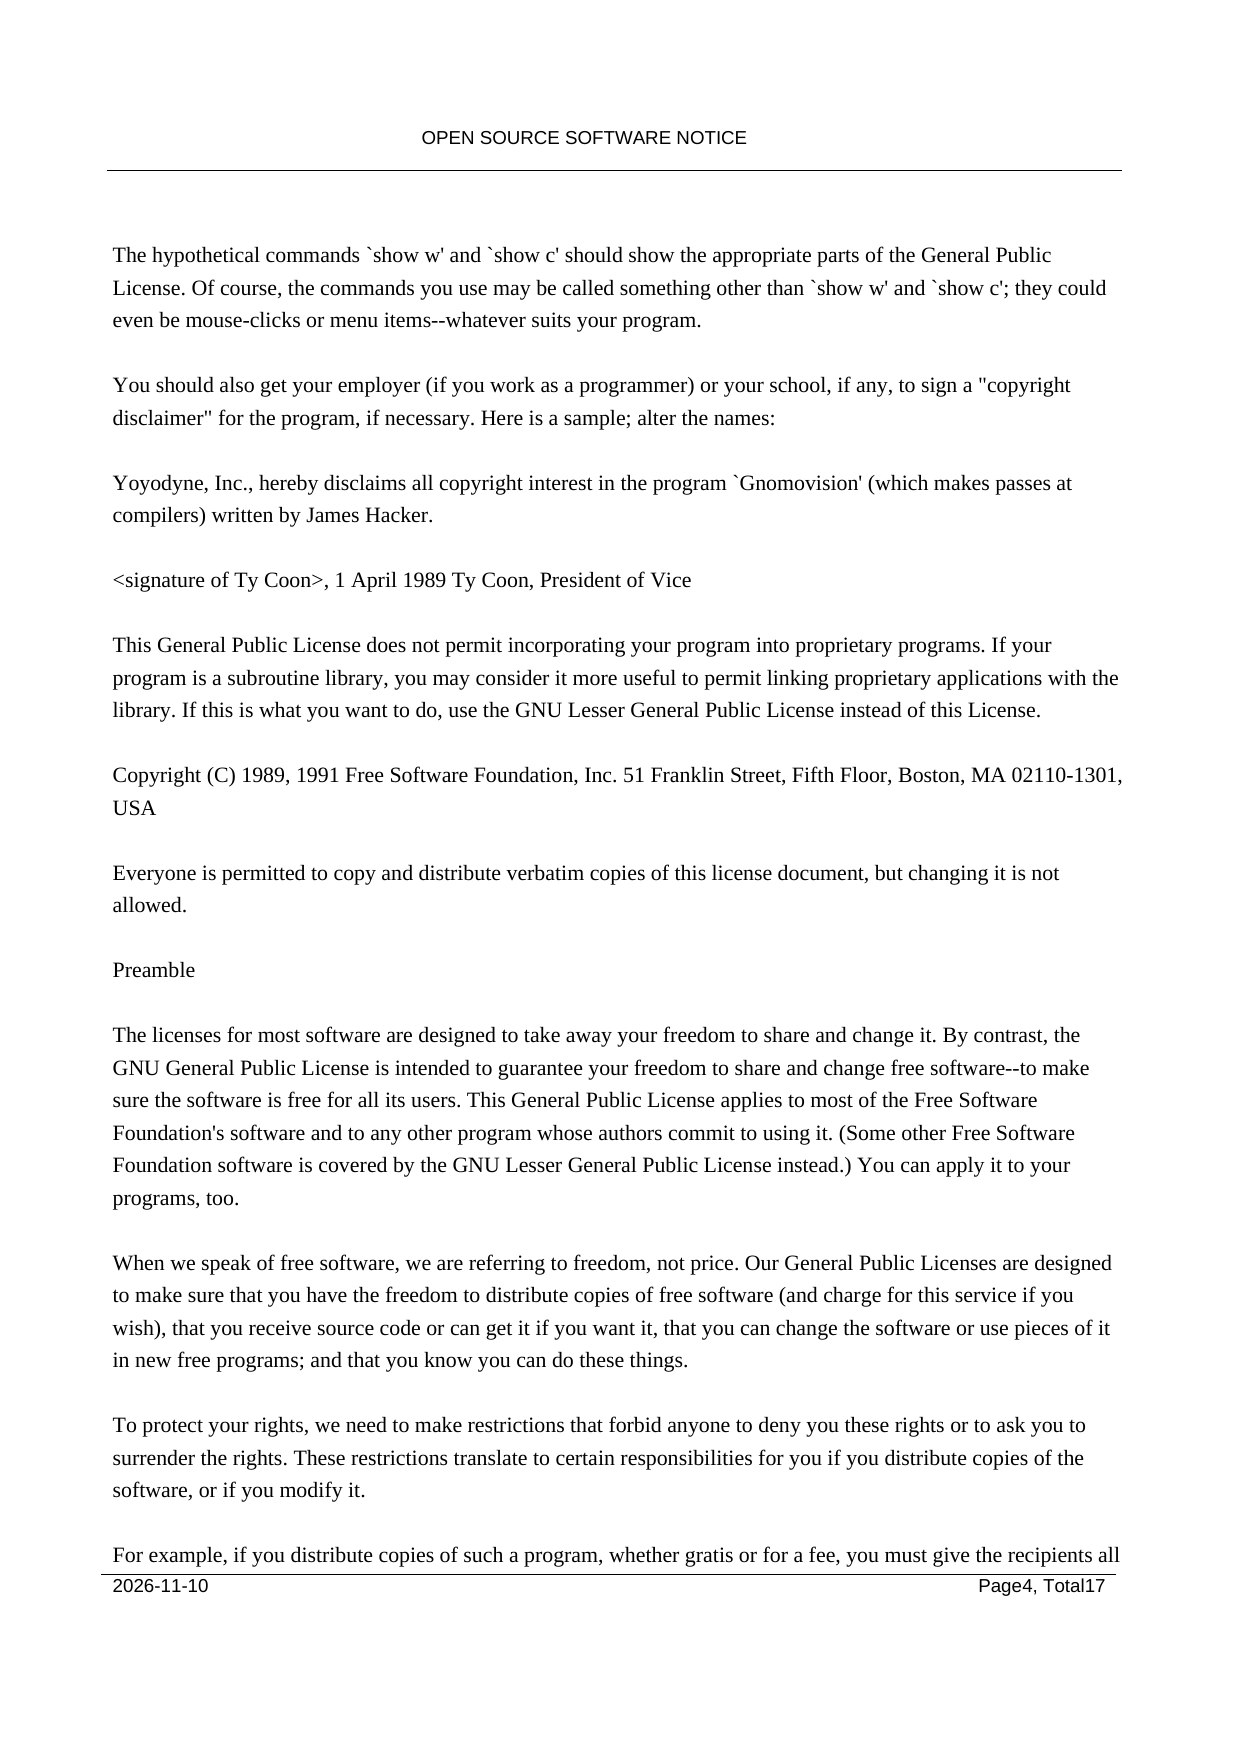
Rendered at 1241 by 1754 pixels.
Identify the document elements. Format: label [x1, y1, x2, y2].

text [112, 206, 1128, 1571]
